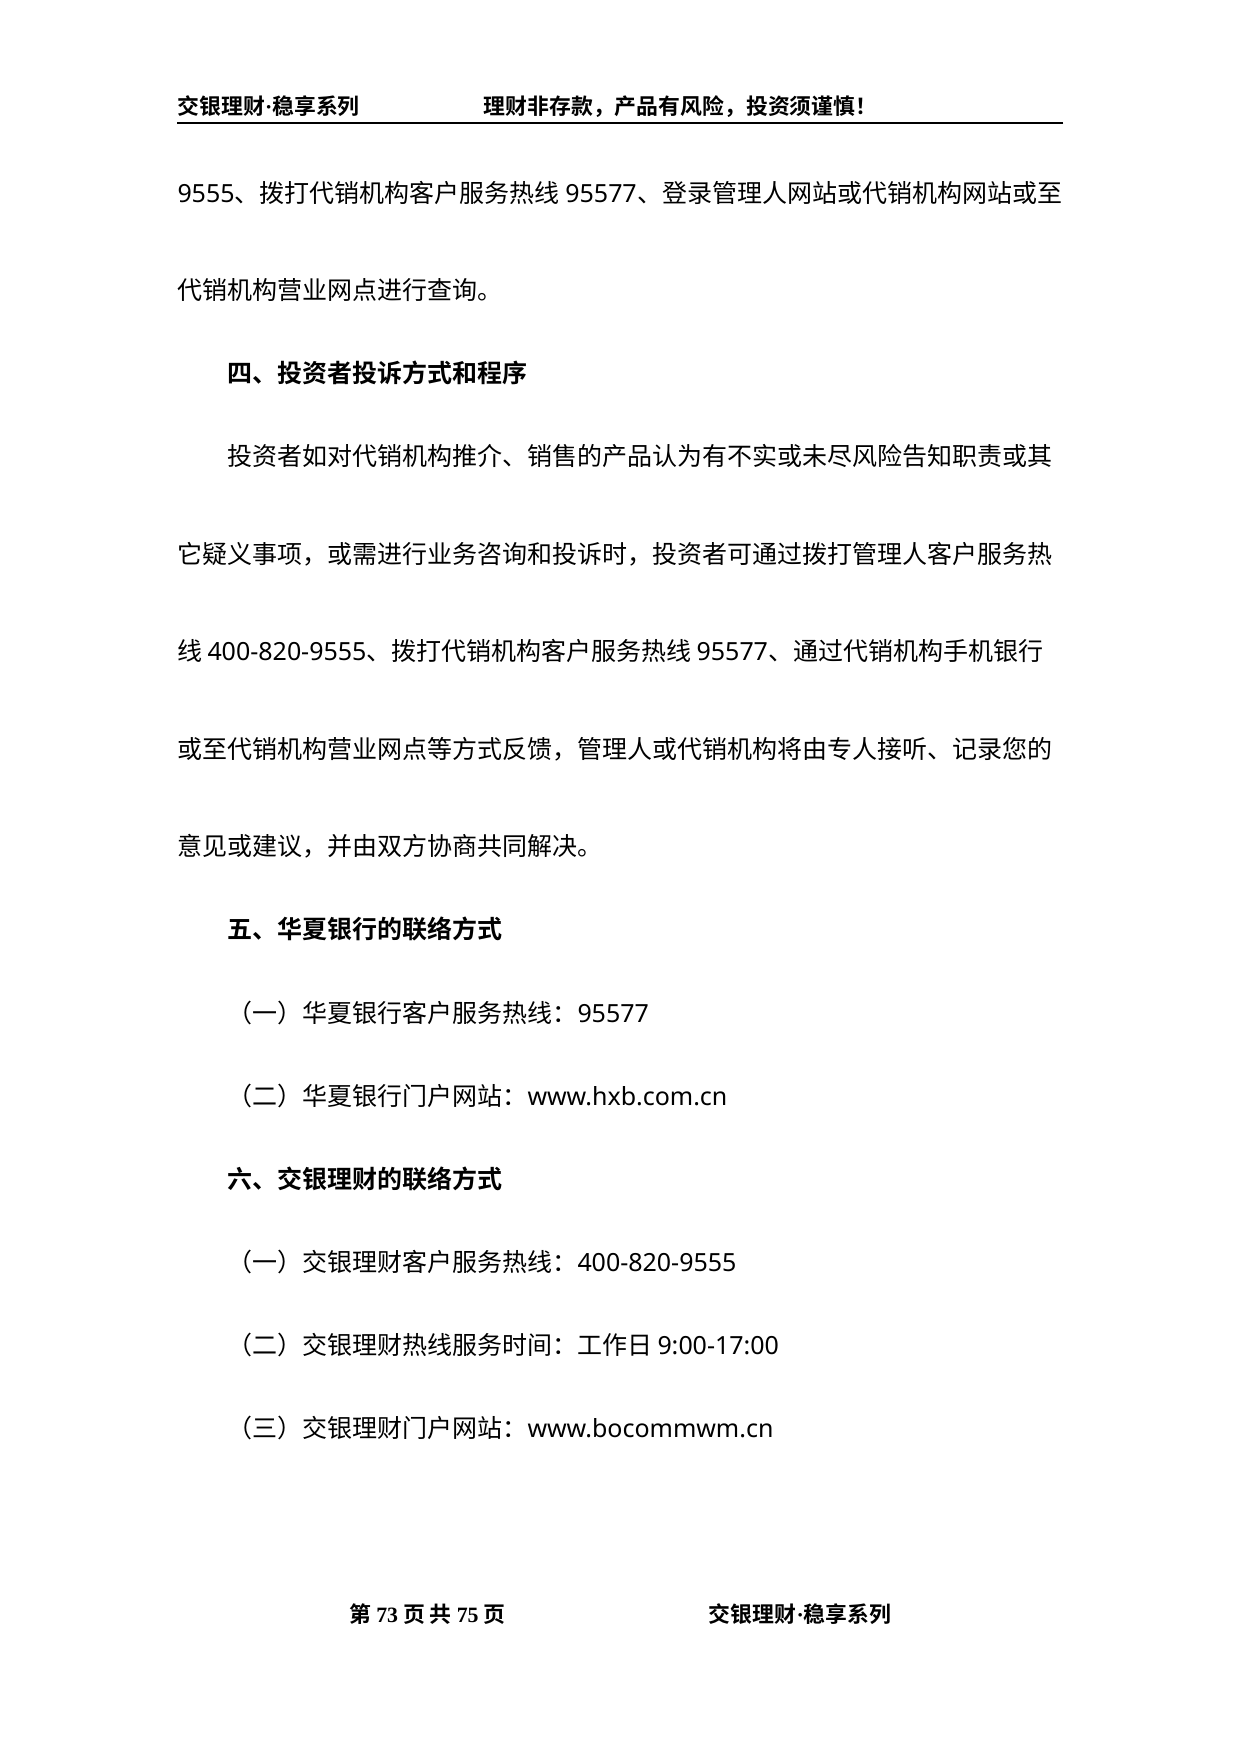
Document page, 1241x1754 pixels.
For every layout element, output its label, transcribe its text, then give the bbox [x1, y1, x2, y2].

text （一）华夏银行客户服务热线：95577 [177, 979, 1063, 1044]
text 五、华夏银行的联络方式 [177, 896, 1063, 961]
text 四、投资者投诉方式和程序 [177, 339, 1063, 404]
text （一）交银理财客户服务热线：400-820-9555 [177, 1228, 1063, 1293]
text （三）交银理财门户网站：www.bocommwm.cn [177, 1394, 1063, 1459]
text 六、交银理财的联络方式 [177, 1145, 1063, 1210]
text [177, 159, 1063, 321]
text （二）华夏银行门户网站：www.hxb.com.cn [177, 1062, 1063, 1127]
text 投资者如对代销机构推介、销售的产品认为有不实或未尽风险告知职责或其它疑义事项，或需进行业务咨询和投诉时，投资者可通过拨打管理人客户服务热线400-820-9555、拨打代销机构客户服务热线95577、通过代销机构手机银行或至代销机构营业网点等方式反馈，管理人或代销机构将由专人接听、记录您的意见或建议，并由双方协商共同解决。 [177, 422, 1063, 877]
text （二）交银理财热线服务时间：工作日9:00-17:00 [177, 1311, 1063, 1376]
